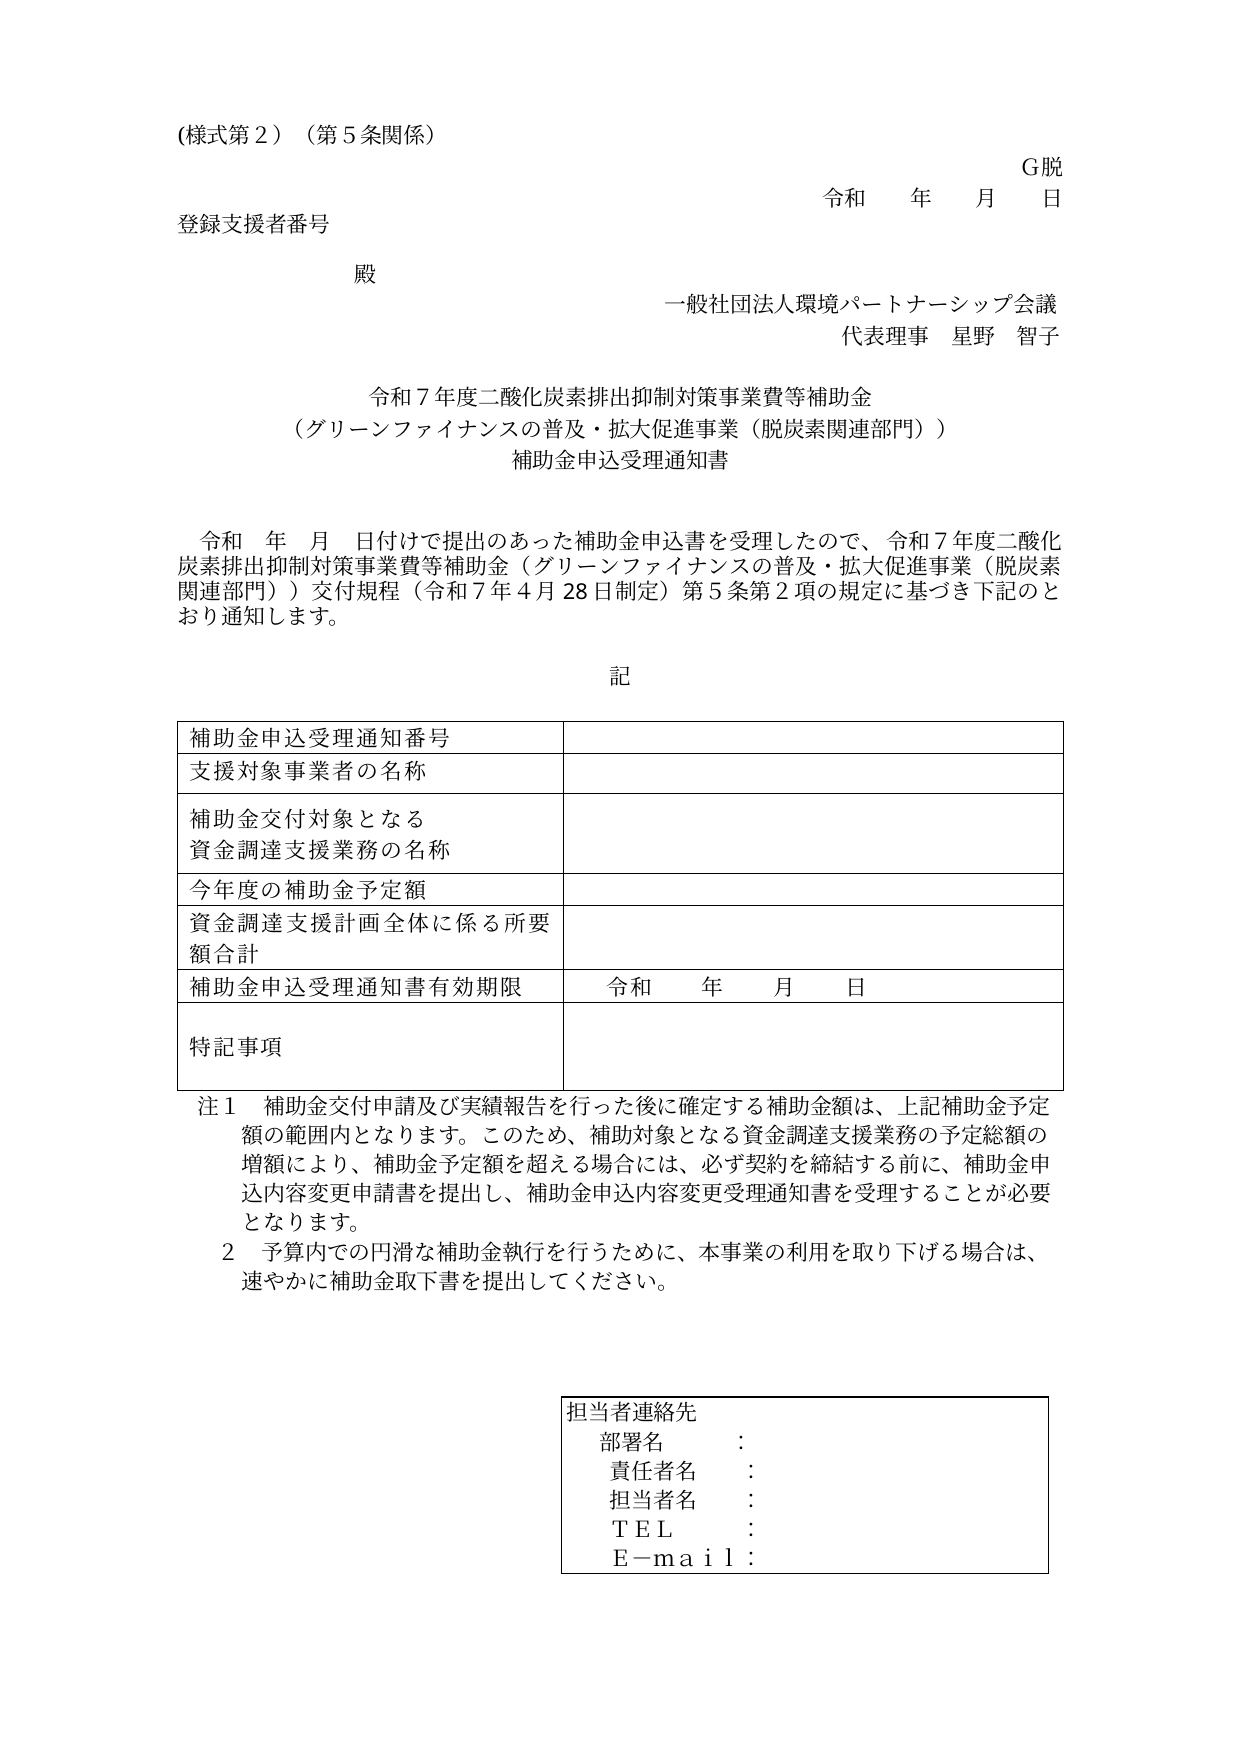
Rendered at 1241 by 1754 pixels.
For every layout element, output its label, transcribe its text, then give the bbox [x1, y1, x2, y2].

text 記 [177, 659, 1063, 691]
text 代表理事 星野 智子 [177, 319, 1063, 351]
text （グリーンファイナンスの普及・拡大促進事業（脱炭素関連部門）） [177, 412, 1063, 443]
table_cell 令和 年 月 日 [564, 970, 1063, 1002]
text ２ 予算内での円滑な補助金執行を行うために、本事業の利用を取り下げる場合は、速やかに補助金取下書を提出してください。 [217, 1237, 1063, 1295]
text 令和７年度二酸化炭素排出抑制対策事業費等補助金 [177, 380, 1063, 412]
table_cell 支援対象事業者の名称 [178, 754, 563, 793]
table_header 担当者連絡先 部署名 ： 責任者名 ： 担当者名 ： ＴＥＬ ： Ｅ－ｍａｉｌ： [562, 1398, 1048, 1573]
text 登録支援者番号 [177, 213, 1063, 238]
table_cell 今年度の補助金予定額 [178, 874, 563, 905]
table_cell 資金調達支援計画全体に係る所要額合計 [178, 906, 563, 969]
text 殿 [177, 263, 1063, 288]
table_cell [564, 1003, 1063, 1090]
text 一般社団法人環境パートナーシップ会議 [177, 288, 1063, 319]
text 令和 年 月 日 [177, 181, 1063, 213]
table_cell [564, 794, 1063, 873]
table_cell [564, 874, 1063, 905]
text 注１ 補助金交付申請及び実績報告を行った後に確定する補助金額は、上記補助金予定額の範囲内となります。このため、補助対象となる資金調達支援業務の予定総額の増額により、補助金予定額を超える場合には、必ず契約を締結する前に、補助金申込内容変更申請書を提出し、補助金申込内容変更受理通知書を受理することが必要となります。 [197, 1091, 1063, 1237]
table_cell [564, 754, 1063, 793]
table_cell 補助金申込受理通知書有効期限 [178, 970, 563, 1002]
table_header 補助金申込受理通知番号 [178, 722, 563, 753]
table_cell [564, 906, 1063, 969]
text (様式第２）（第５条関係） [177, 118, 1063, 150]
table_header [564, 722, 1063, 753]
table_cell 特記事項 [178, 1003, 563, 1090]
table_cell 補助金交付対象となる 資金調達支援業務の名称 [178, 794, 563, 873]
text 令和 年 月 日付けで提出のあった補助金申込書を受理したので、令和７年度二酸化炭素排出抑制対策事業費等補助金（グリーンファイナンスの普及・拡大促進事業（脱炭素関連部門））交付規程（令和７年４月28日制定）第５条第２項の規定に基づき下記のとおり通知します。 [177, 529, 1063, 629]
text 補助金申込受理通知書 [177, 443, 1063, 475]
text Ｇ脱 [177, 150, 1063, 181]
